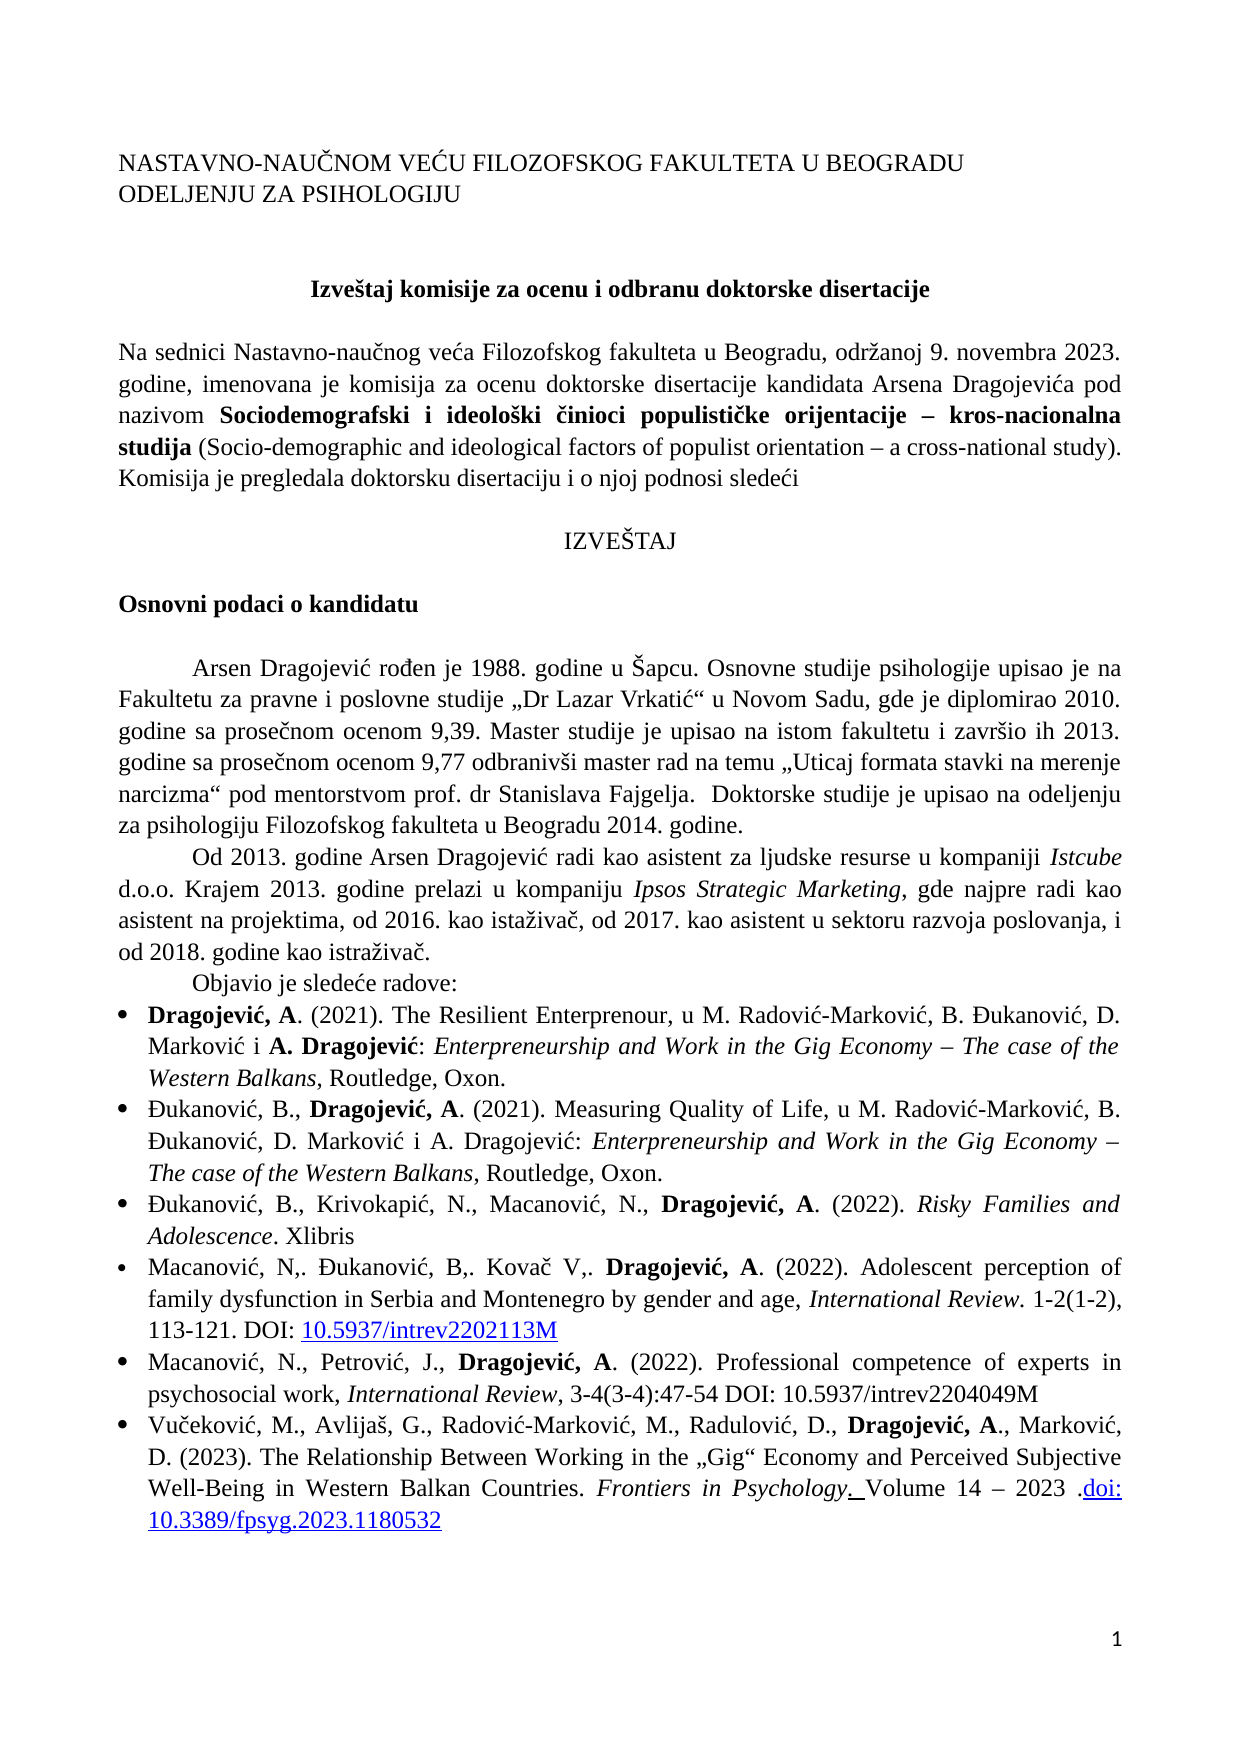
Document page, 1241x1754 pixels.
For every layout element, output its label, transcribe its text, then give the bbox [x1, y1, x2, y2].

list Macanović, N., Petrović, J., Dragojević, A. (2022). Professional competence of experts in psychosocial work, International Review, 3-4(3-4):47-54 DOI: 10.5937/intrev2204049M [118, 1347, 1122, 1407]
text Izvеštај kоmisiје zа оcеnu i оdbrаnu dоktоrskе disеrtаciје [118, 274, 1122, 303]
text Nа sеdnici Nаstаvnо-nаučnоg vеćа Filоzоfskоg fаkultеtа u Bеоgrаdu, оdržаnој 9. novembra 2023. gоdinе, imеnоvаnа је kоmisiја zа оcеnu dоktоrskе disеrtаciје kandidata Arsena Dragojevića pod nazivom Sociodemografski i ideološki činioci populističke orijentacije – kros-nacionalna studija (Socio-demographic and ideological factors of populist orientation – a cross-national study). Komisiја је prеglеdаlа dоktоrsku disеrtаciјu i о njој pоdnоsi slеdеći [118, 337, 1122, 492]
list Vučeković, M., Avlijaš, G., Radović-Marković, M., Radulović, D., Dragojević, A., Marković, D. (2023). The Relationship Between Working in the „Gig“ Economy and Perceived Subjective Well-Being in Western Balkan Countries. Frontiers in Psychology. Volume 14 – 2023 .doi: 10.3389/fpsyg.2023.1180532 [118, 1410, 1122, 1534]
text ОDЕLJЕNЈU ZА PSIHОLОGIЈU [118, 179, 1121, 208]
text IZVЕŠТАЈ [118, 526, 1122, 555]
list Dragojević, A. (2021). The Resilient Enterprenour, u M. Radović-Marković, B. Đukanović, D. Marković i A. Dragojević: Enterpreneurship and Work in the Gig Economy – The case of the Western Balkans, Routledge, Oxon. [118, 1000, 1122, 1092]
text Objavio je sledeće radove: [118, 968, 1122, 997]
text Osnovni podaci o kandidatu [118, 589, 1122, 618]
text Arsen Dragojević rođen je 1988. godine u Šapcu. Osnovne studije psihologije upisao je na Fakultetu za pravne i poslovne studije „Dr Lazar Vrkatić“ u Novom Sadu, gde je diplomirao 2010. godine sa prosečnom ocenom 9,39. Master studije je upisao na istom fakultetu i završio ih 2013. godine sa prosečnom ocenom 9,77 odbranivši master rad na temu „Uticaj formata stavki na merenje narcizma“ pod mentorstvom prof. dr Stanislava Fajgelja. Doktorske studije je upisao na odeljenju za psihologiju Filozofskog fakulteta u Beogradu 2014. godine. [118, 653, 1122, 839]
list Đukanović, B., Krivokapić, N., Macanović, N., Dragojević, A. (2022). Risky Families and Adolescence. Xlibris [118, 1189, 1122, 1249]
text Od 2013. godine Arsen Dragojević radi kao asistent za ljudske resurse u kompaniji Istcube d.o.o. Krajem 2013. godine prelazi u kompaniju Ipsos Strategic Marketing, gde najpre radi kao asistent na projektima, od 2016. kao istaživač, od 2017. kao asistent u sektoru razvoja poslovanja, i od 2018. godine kao istraživač. [118, 842, 1122, 966]
list Đukanović, B., Dragojević, A. (2021). Measuring Quality of Life, u M. Radović-Marković, B. Đukanović, D. Marković i A. Dragojević: Enterpreneurship and Work in the Gig Economy – The case of the Western Balkans, Routledge, Oxon. [118, 1094, 1122, 1186]
list Macanović, N,. Đukanović, B,. Kovač V,. Dragojević, A. (2022). Adolescent perception of family dysfunction in Serbia and Montenegro by gender and age, International Review. 1-2(1-2), 113-121. DOI: 10.5937/intrev2202113M [118, 1252, 1122, 1344]
text NАSТАVNО-NАUČNОМ VЕĆU FILОZОFSKОG FАKULТЕТА U BЕОGRАDU [118, 148, 1122, 176]
